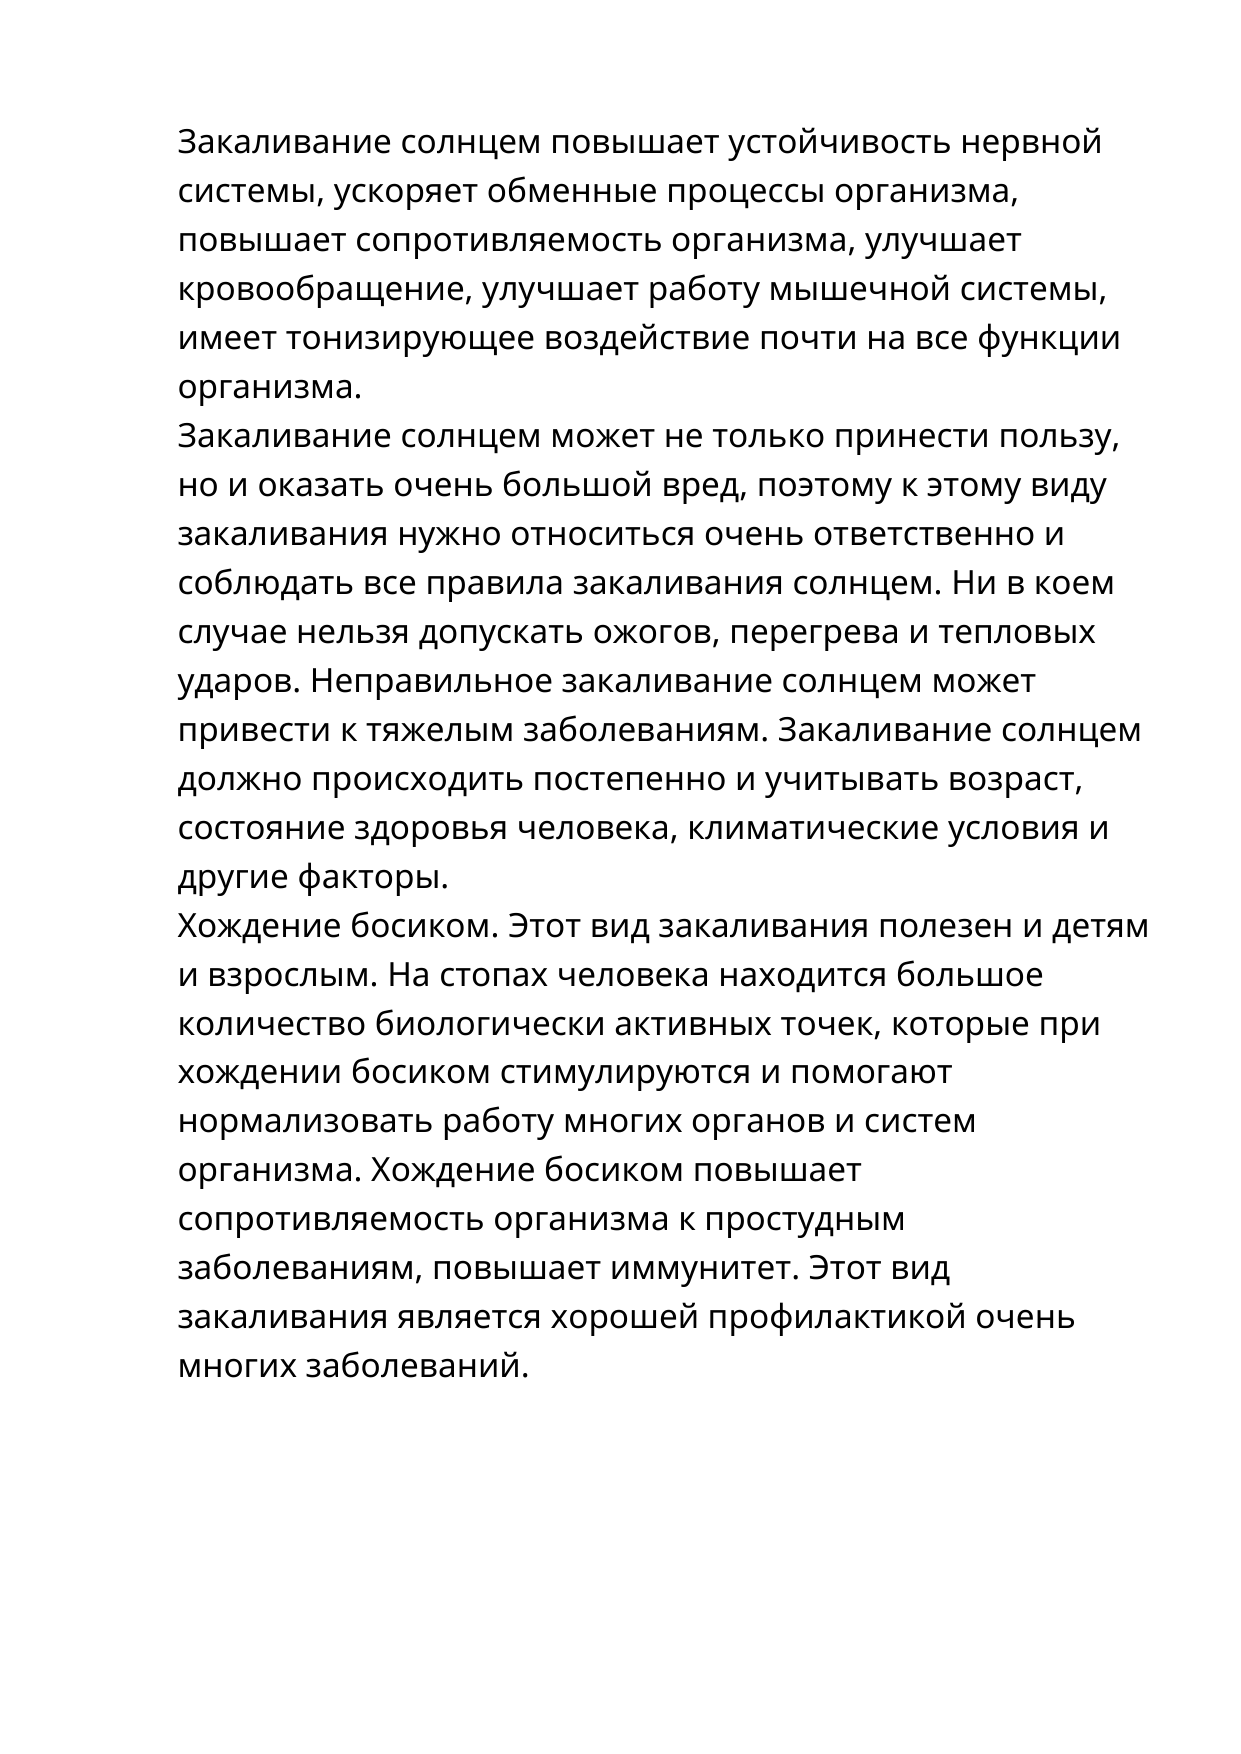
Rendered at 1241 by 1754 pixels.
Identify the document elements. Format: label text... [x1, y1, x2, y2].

subtitle Закаливание солнцем повышает устойчивость нервной системы, ускоряет обменные процессы организма, повышает сопротивляемость организма, улучшает кровообращение, улучшает работу мышечной системы, имеет тонизирующее воздействие почти на все функции организма. Закаливание солнцем может не только принести пользу, но и оказать очень большой вред, поэтому к этому виду закаливания нужно относиться очень ответственно и соблюдать все правила закаливания солнцем. Ни в коем случае нельзя допускать ожогов, перегрева и тепловых ударов. Неправильное закаливание солнцем может привести к тяжелым заболеваниям. Закаливание солнцем должно происходить постепенно и учитывать возраст, состояние здоровья человека, климатические условия и другие факторы. [177, 118, 1152, 898]
subtitle Хождение босиком. Этот вид закаливания полезен и детям и взрослым. На стопах человека находится большое количество биологически активных точек, которые при хождении босиком стимулируются и помогают нормализовать работу многих органов и систем организма. Хождение босиком повышает сопротивляемость организма к простудным заболеваниям, повышает иммунитет. Этот вид закаливания является хорошей профилактикой очень многих заболеваний. [177, 901, 1152, 1387]
